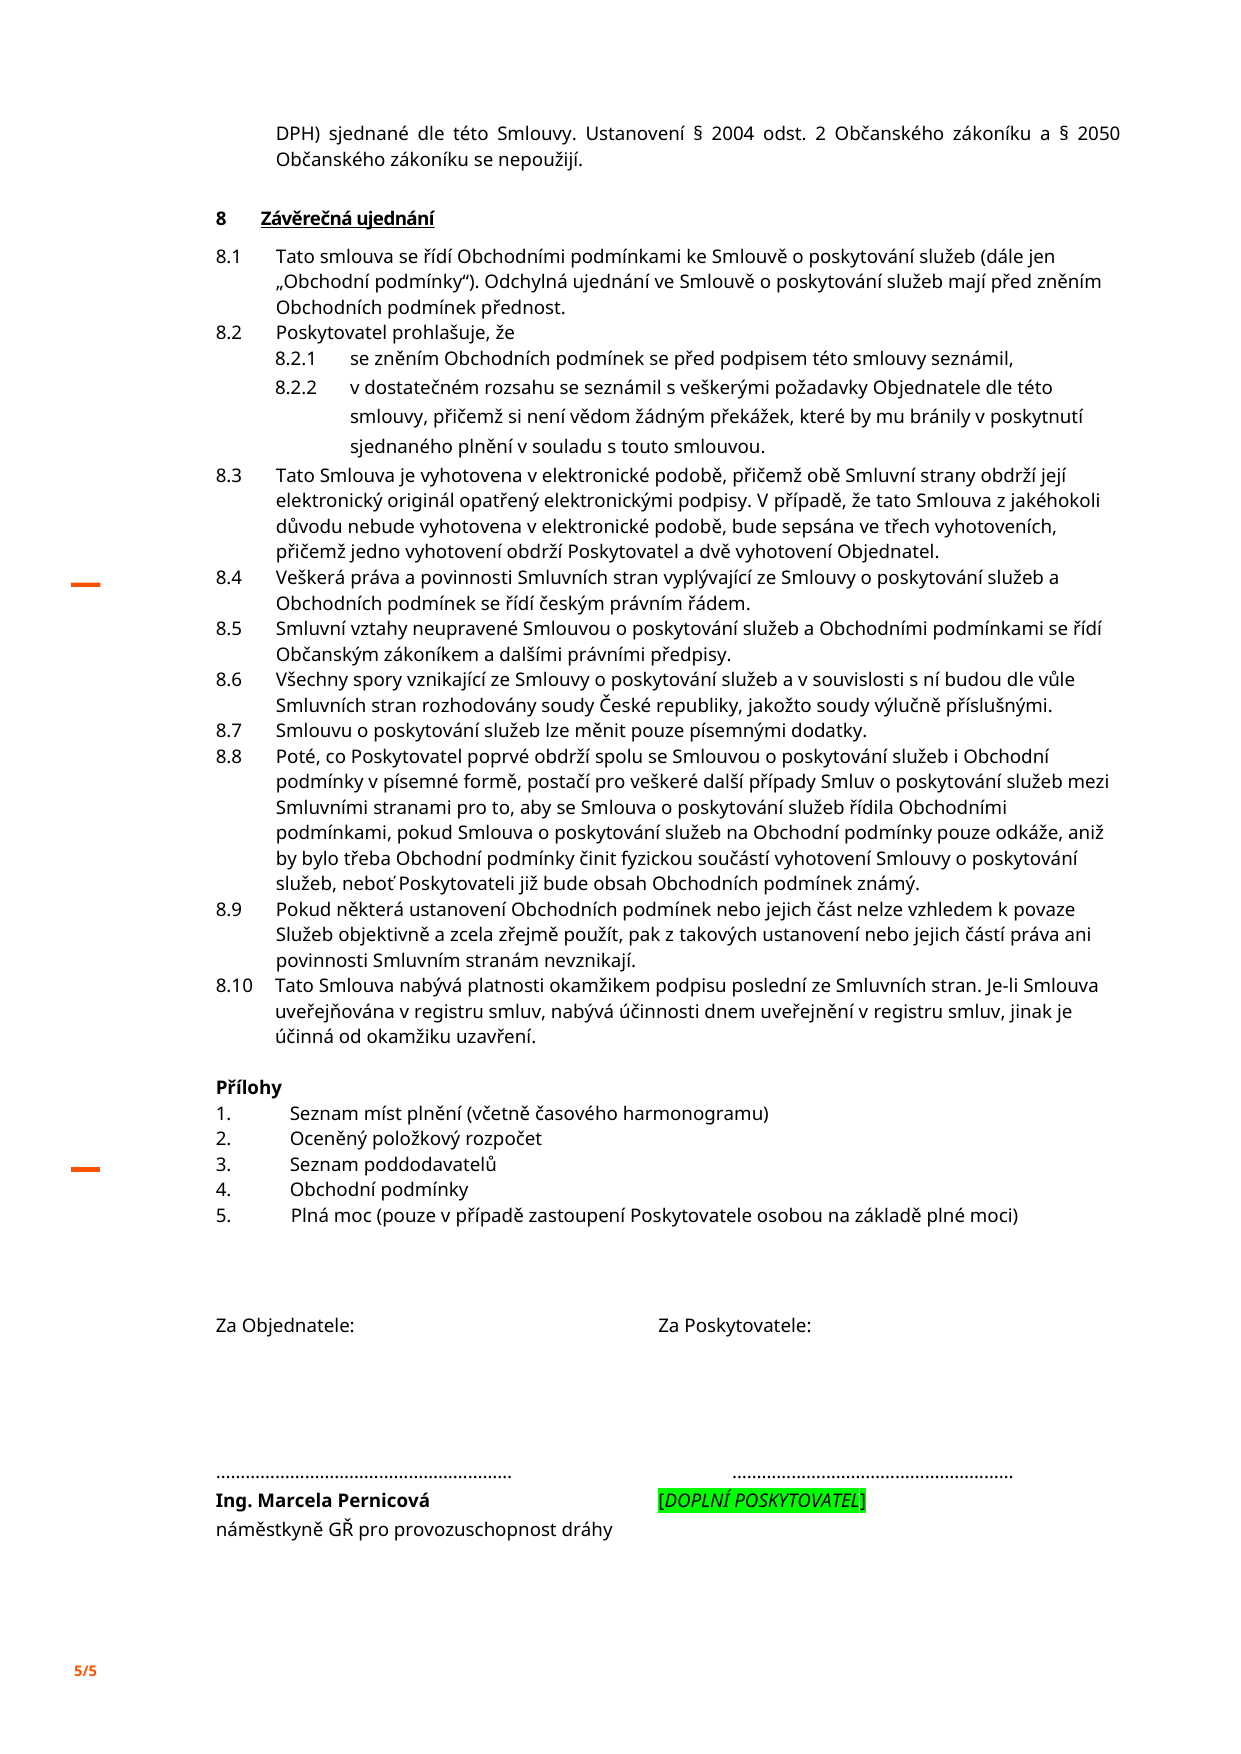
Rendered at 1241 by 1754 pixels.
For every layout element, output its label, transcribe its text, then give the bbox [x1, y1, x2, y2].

subtitle Smlouvu o poskytování služeb lze měnit pouze písemnými dodatky. [216, 717, 1122, 743]
subtitle Pokud některá ustanovení Obchodních podmínek nebo jejich část nelze vzhledem k povaze Služeb objektivně a zcela zřejmě použít, pak z takových ustanovení nebo jejich částí práva ani povinnosti Smluvním stranám nevznikají. [216, 896, 1122, 973]
subtitle v dostatečném rozsahu se seznámil s veškerými požadavky Objednatele dle této smlouvy, přičemž si není vědom žádným překážek, které by mu bránily v poskytnutí sjednaného plnění v souladu s touto smlouvou. [275, 374, 1122, 458]
subtitle Smluvní vztahy neupravené Smlouvou o poskytování služeb a Obchodními podmínkami se řídí Občanským zákoníkem a dalšími právními předpisy. [216, 615, 1122, 666]
subtitle Poté, co Poskytovatel poprvé obdrží spolu se Smlouvou o poskytování služeb i Obchodní podmínky v písemné formě, postačí pro veškeré další případy Smluv o poskytování služeb mezi Smluvními stranami pro to, aby se Smlouva o poskytování služeb řídila Obchodními podmínkami, pokud Smlouva o poskytování služeb na Obchodní podmínky pouze odkáže, aniž by bylo třeba Obchodní podmínky činit fyzickou součástí vyhotovení Smlouvy o poskytování služeb, neboť Poskytovateli již bude obsah Obchodních podmínek známý. [216, 743, 1122, 896]
list Seznam poddodavatelů [216, 1151, 1122, 1177]
subtitle Závěrečná ujednání [216, 205, 1122, 231]
text Ing. Marcela Pernicová [DOPLNÍ POSKYTOVATEL] [216, 1487, 1122, 1513]
list Seznam míst plnění (včetně časového harmonogramu) [216, 1100, 1122, 1126]
subtitle Veškerá práva a povinnosti Smluvních stran vyplývající ze Smlouvy o poskytování služeb a Obchodních podmínek se řídí českým právním řádem. [216, 564, 1122, 615]
subtitle Tato Smlouva nabývá platnosti okamžikem podpisu poslední ze Smluvních stran. Je-li Smlouva uveřejňována v registru smluv, nabývá účinnosti dnem uveřejnění v registru smluv, jinak je účinná od okamžiku uzavření. [216, 973, 1122, 1049]
list Oceněný položkový rozpočet [216, 1126, 1122, 1151]
list Plná moc (pouze v případě zastoupení Poskytovatele osobou na základě plné moci) [216, 1202, 1122, 1228]
subtitle Tato Smlouva je vyhotovena v elektronické podobě, přičemž obě Smluvní strany obdrží její elektronický originál opatřený elektronickými podpisy. V případě, že tato Smlouva z jakéhokoli důvodu nebude vyhotovena v elektronické podobě, bude sepsána ve třech vyhotoveních, přičemž jedno vyhotovení obdrží Poskytovatel a dvě vyhotovení Objednatel. [216, 462, 1122, 564]
list Obchodní podmínky [216, 1177, 1122, 1202]
text Přílohy [216, 1075, 1122, 1100]
subtitle se zněním Obchodních podmínek se před podpisem této smlouvy seznámil, [275, 345, 1122, 371]
subtitle Tato smlouva se řídí Obchodními podmínkami ke Smlouvě o poskytování služeb (dále jen „Obchodní podmínky“). Odchylná ujednání ve Smlouvě o poskytování služeb mají před zněním Obchodních podmínek přednost. [216, 243, 1122, 319]
text …………………………………………………… ………………………………………………… [216, 1458, 1122, 1484]
subtitle Poskytovatel prohlašuje, že [216, 319, 1122, 345]
text Za Objednatele: Za Poskytovatele: [216, 1312, 1122, 1337]
subtitle Všechny spory vznikající ze Smlouvy o poskytování služeb a v souvislosti s ní budou dle vůle Smluvních stran rozhodovány soudy České republiky, jakožto soudy výlučně příslušnými. [216, 666, 1122, 717]
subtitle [216, 121, 1122, 172]
text náměstkyně GŘ pro provozuschopnost dráhy [216, 1517, 1122, 1542]
